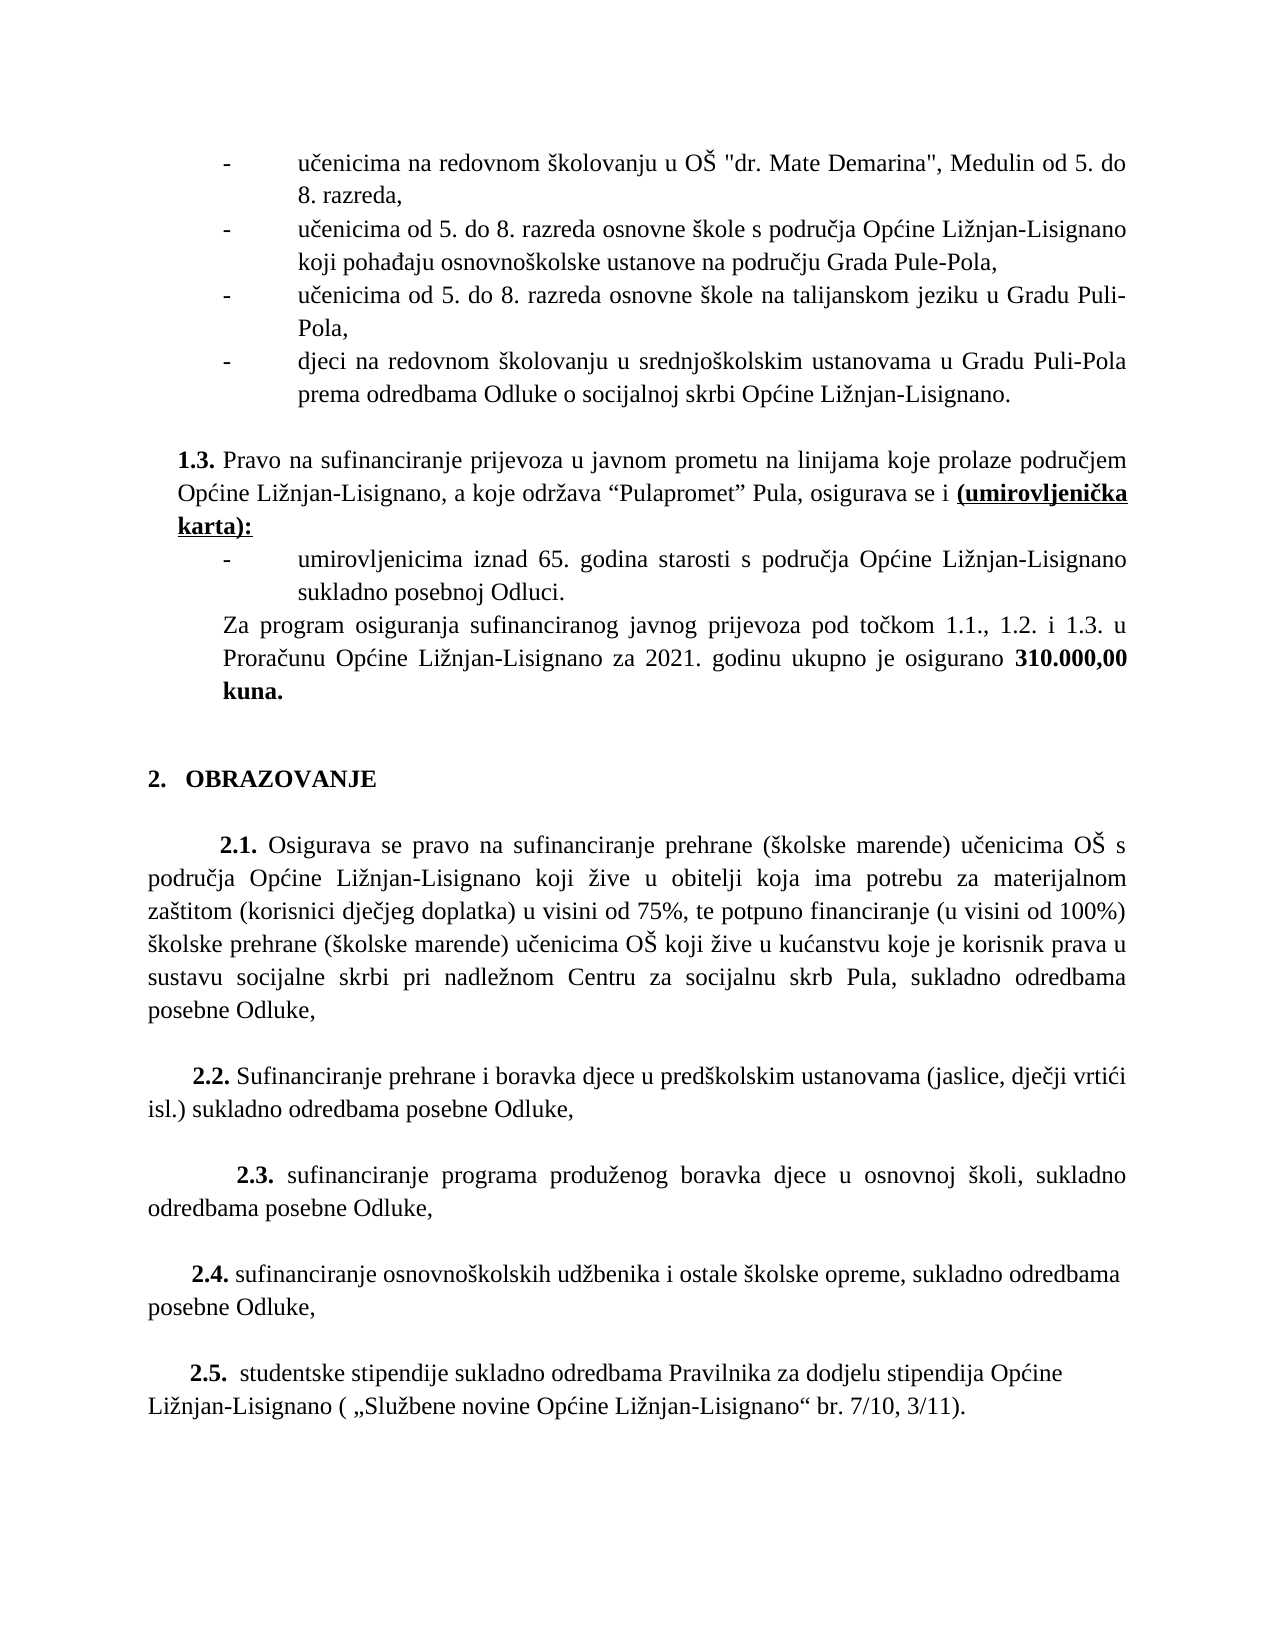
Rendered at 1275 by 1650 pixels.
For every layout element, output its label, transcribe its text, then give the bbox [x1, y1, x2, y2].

text Za program osiguranja sufinanciranog javnog prijevoza pod točkom 1.1., 1.2. i 1.3. u Proračunu Općine Ližnjan-Lisignano za 2021. godinu ukupno je osigurano 310.000,00 kuna. [223, 610, 1127, 705]
list umirovljenicima iznad 65. godina starosti s područja Općine Ližnjan-Lisignano sukladno posebnoj Odluci. [223, 544, 1127, 606]
text 2.4. sufinanciranje osnovnoškolskih udžbenika i ostale školske opreme, sukladno odredbama [148, 1259, 1127, 1288]
text 2.3. sufinanciranje programa produženog boravka djece u osnovnoj školi, sukladno odredbama posebne Odluke, [148, 1160, 1127, 1222]
list djeci na redovnom školovanju u srednjoškolskim ustanovama u Gradu Puli-Pola prema odredbama Odluke o socijalnoj skrbi Općine Ližnjan-Lisignano. [223, 346, 1127, 407]
text posebne Odluke, [148, 1292, 1127, 1321]
text 2.1. Osigurava se pravo na sufinanciranje prehrane (školske marende) učenicima OŠ s područja Općine Ližnjan-Lisignano koji žive u obitelji koja ima potrebu za materijalnom zaštitom (korisnici dječjeg doplatka) u visini od 75%, te potpuno financiranje (u visini od 100%) školske prehrane (školske marende) učenicima OŠ koji žive u kućanstvu koje je korisnik prava u sustavu socijalne skrbi pri nadležnom Centru za socijalnu skrb Pula, sukladno odredbama posebne Odluke, [148, 830, 1127, 1024]
list učenicima na redovnom školovanju u OŠ "dr. Mate Demarina", Medulin od 5. do 8. razreda, [223, 148, 1127, 209]
list OBRAZOVANJE [148, 764, 1127, 793]
text 2.5. studentske stipendije sukladno odredbama Pravilnika za dodjelu stipendija Općine [177, 1358, 1127, 1387]
text Ližnjan-Lisignano ( „Službene novine Općine Ližnjan-Lisignano“ br. 7/10, 3/11). [148, 1391, 1127, 1420]
text 1.3. Pravo na sufinanciranje prijevoza u javnom prometu na linijama koje prolaze područjem Općine Ližnjan-Lisignano, a koje održava “Pulapromet” Pula, osigurava se i (umirovljenička karta): [177, 445, 1127, 539]
text 2.2. Sufinanciranje prehrane i boravka djece u predškolskim ustanovama (jaslice, dječji vrtići isl.) sukladno odredbama posebne Odluke, [148, 1061, 1127, 1123]
list učenicima od 5. do 8. razreda osnovne škole na talijanskom jeziku u Gradu Puli-Pola, [223, 280, 1127, 341]
list učenicima od 5. do 8. razreda osnovne škole s područja Općine Ližnjan-Lisignano koji pohađaju osnovnoškolske ustanove na području Grada Pule-Pola, [223, 214, 1127, 275]
